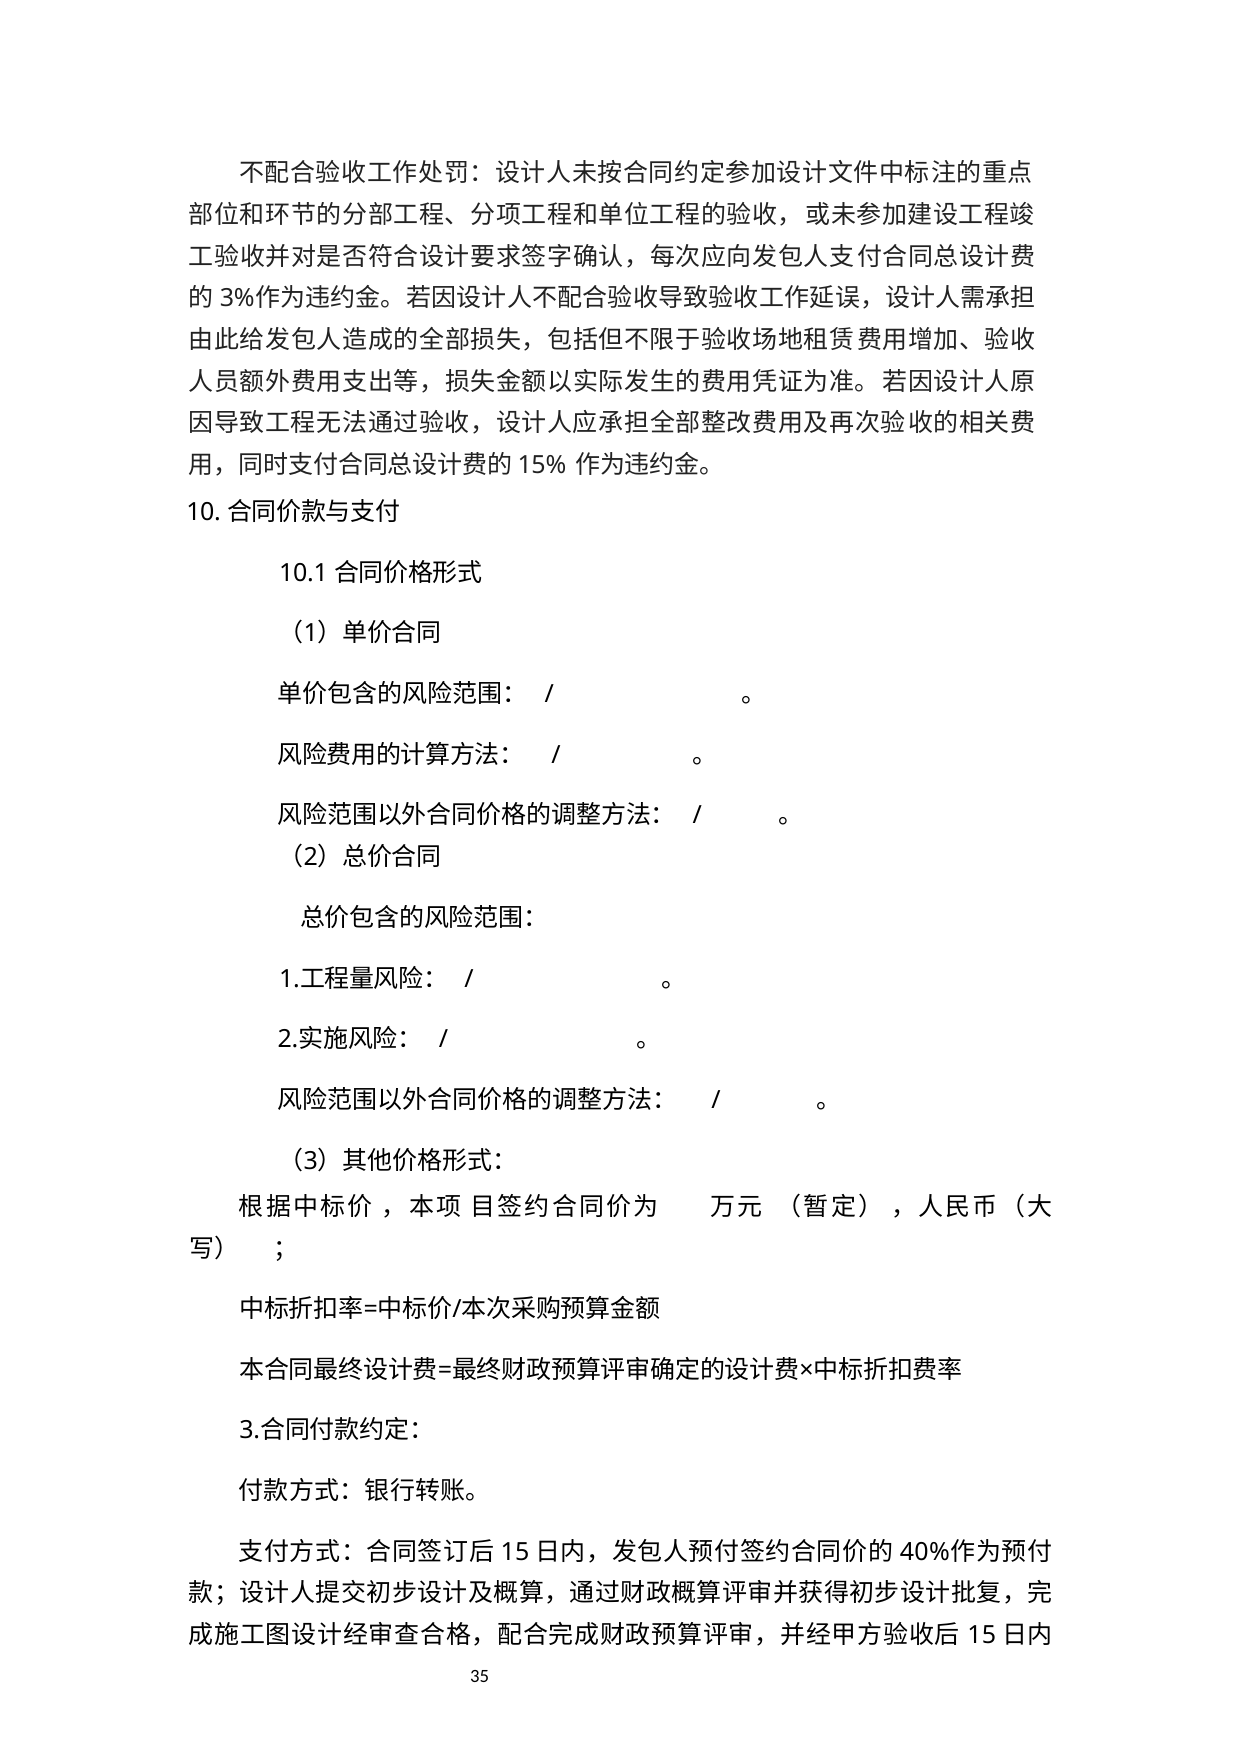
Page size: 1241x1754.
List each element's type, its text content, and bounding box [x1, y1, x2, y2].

text 3.合同付款约定： [239, 1405, 1054, 1447]
text （1）单价合同 [278, 608, 1054, 650]
text 2.实施风险： / 。 [277, 1014, 1054, 1056]
text （2）总价合同 [278, 832, 1054, 874]
text 风险费用的计算方法： / 。 [277, 730, 883, 771]
text 中标折扣率=中标价/本次采购预算金额 [239, 1284, 1054, 1326]
text 根据中标价 ，本项 目签约合同价为 万元 （暂定） ，人民币（大写） ； [189, 1182, 1053, 1266]
text 10.1 合同价格形式 [279, 548, 1054, 589]
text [188, 1527, 1053, 1652]
list （3）其他价格形式： [228, 1136, 999, 1177]
text 10. 合同价款与支付 [186, 487, 1054, 528]
text 风险范围以外合同价格的调整方法： / 。 [277, 790, 883, 832]
text 1.工程量风险： / 。 [279, 954, 1054, 996]
text 不配合验收工作处罚：设计人未按合同约定参加设计文件中标注的重点部位和环节的分部工程、分项工程和单位工程的验收，或未参加建设工程竣工验收并对是否符合设计要求签字确认，每次应向发包人支付合同总设计费的 3%作为违约金。若因设计人不配合验收导致验收工作延误，设计人需承担由此给发包人造成的全部损失，包括但不限于验收场地租赁费用增加、验收人员额外费用支出等，损失金额以实际发生的费用凭证为准。若因设计人原因导致工程无法通过验收，设计人应承担全部整改费用及再次验收的相关费用，同时支付合同总设计费的 15% 作为违约金。 [188, 148, 1035, 482]
text 风险范围以外合同价格的调整方法： / 。 [277, 1075, 1054, 1116]
text 单价包含的风险范围： / 。 [277, 669, 1054, 711]
text 本合同最终设计费=最终财政预算评审确定的设计费×中标折扣费率 [239, 1345, 1054, 1387]
text 总价包含的风险范围： [300, 893, 1054, 935]
text 付款方式：银行转账。 [238, 1466, 1054, 1508]
